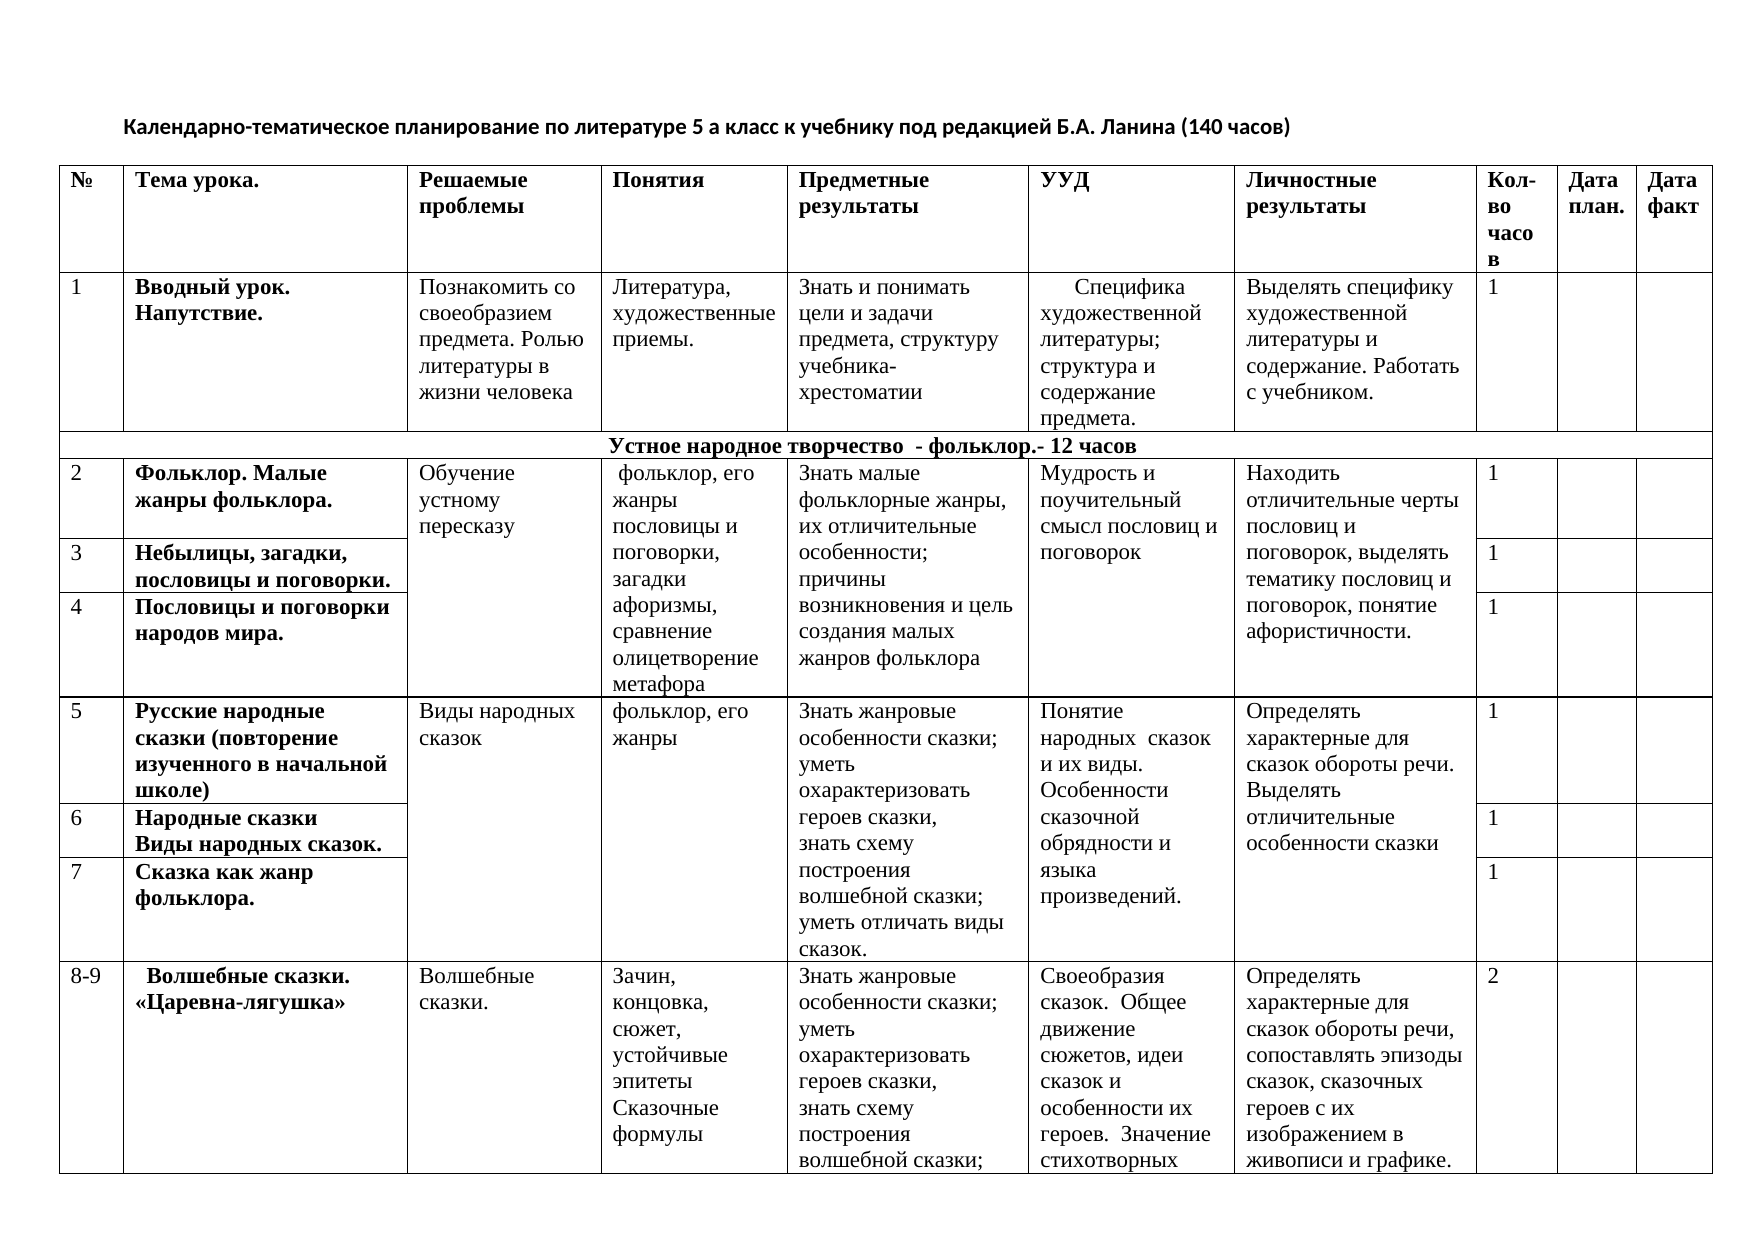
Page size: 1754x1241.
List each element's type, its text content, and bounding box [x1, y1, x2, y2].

table_cell 1 [1477, 858, 1557, 961]
table_cell Вводный урок. Напутствие. [124, 273, 407, 431]
table_cell Народные сказки Виды народных сказок. [124, 804, 407, 857]
table_cell 1 [1477, 459, 1557, 538]
table_cell [1637, 539, 1712, 592]
table_cell 4 [60, 593, 123, 696]
table_cell [1637, 273, 1712, 431]
table_header Дата факт [1637, 166, 1712, 272]
table_cell Небылицы, загадки, пословицы и поговорки. [124, 539, 407, 592]
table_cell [788, 962, 1028, 1173]
table_cell 1 [1477, 273, 1557, 431]
table_header Предметные результаты [788, 166, 1028, 272]
table_cell [1558, 273, 1636, 431]
table_header Решаемые проблемы [408, 166, 601, 272]
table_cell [1235, 962, 1476, 1173]
table_cell [1558, 539, 1636, 592]
table_cell Познакомить со своеобразием предмета. Ролью литературы в жизни человека [408, 273, 601, 431]
table_header Личностные результаты [1235, 166, 1476, 272]
table_cell Пословицы и поговорки народов мира. [124, 593, 407, 696]
table_cell [1558, 804, 1636, 857]
table_cell Литература, художественные приемы. [602, 273, 787, 431]
table_cell [1637, 804, 1712, 857]
table_cell 1 [1477, 698, 1557, 803]
table_cell Определять характерные для сказок обороты речи. Выделять отличительные особенности сказки [1235, 698, 1476, 961]
table_header Тема урока. [124, 166, 407, 272]
table_header Понятия [602, 166, 787, 272]
table_cell Обучение устному пересказу [408, 459, 601, 696]
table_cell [124, 962, 407, 1173]
table_cell Волшебные сказки. [408, 962, 601, 1173]
table_cell Знать малые фольклорные жанры, их отличительные особенности; причины возникновения и цель создания малых жанров фольклора [788, 459, 1028, 696]
table_cell Специфика художественной литературы; структура и содержание предмета. [1029, 273, 1234, 431]
table_header № [60, 166, 123, 272]
table_cell [1637, 962, 1712, 1173]
table_cell 1 [60, 273, 123, 431]
table_cell [1637, 459, 1712, 538]
table_cell фольклор, его жанры пословицы и поговорки, загадки афоризмы, сравнение олицетворение метафора [602, 459, 787, 696]
table_cell 3 [60, 539, 123, 592]
table_cell 1 [1477, 593, 1557, 696]
table_cell 1 [1477, 539, 1557, 592]
table_cell Сказка как жанр фольклора. [124, 858, 407, 961]
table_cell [1029, 962, 1234, 1173]
text Календарно-тематическое планирование по литературе 5 а класс к учебнику под редакцией Б.А. Ланина (140 часов) [118, 112, 1636, 140]
table_cell Выделять специфику художественной литературы и содержание. Работать с учебником. [1235, 273, 1476, 431]
table_cell Виды народных сказок [408, 698, 601, 961]
table_cell 2 [1477, 962, 1557, 1173]
table_cell 6 [60, 804, 123, 857]
table_cell 5 [60, 698, 123, 803]
table_cell Мудрость и поучительный смысл пословиц и поговорок [1029, 459, 1234, 696]
table_cell [1558, 858, 1636, 961]
table_cell 7 [60, 858, 123, 961]
table_cell Устное народное творчество - фольклор.- 12 часов [60, 432, 1712, 458]
table_cell [1637, 593, 1712, 696]
table_cell [1558, 593, 1636, 696]
table_header Кол-во часов [1477, 166, 1557, 272]
table_cell фольклор, его жанры [602, 698, 787, 961]
table_header Дата план. [1558, 166, 1636, 272]
table_cell Русские народные сказки (повторение изученного в начальной школе) [124, 698, 407, 803]
table_cell [1558, 698, 1636, 803]
table_cell [1637, 858, 1712, 961]
table_cell Знать и понимать цели и задачи предмета, структуру учебника-хрестоматии [788, 273, 1028, 431]
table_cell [602, 962, 787, 1173]
table_cell [1558, 459, 1636, 538]
table_cell Знать жанровые особенности сказки; уметь охарактеризовать героев сказки, знать схему построения волшебной сказки; уметь отличать виды сказок. [788, 698, 1028, 961]
table_cell [1558, 962, 1636, 1173]
table_cell Фольклор. Малые жанры фольклора. [124, 459, 407, 538]
table_cell 2 [60, 459, 123, 538]
table_cell Понятие народных сказок и их виды. Особенности сказочной обрядности и языка произведений. [1029, 698, 1234, 961]
table_cell 1 [1477, 804, 1557, 857]
table_cell 8-9 [60, 962, 123, 1173]
table_header УУД [1029, 166, 1234, 272]
table_cell Находить отличительные черты пословиц и поговорок, выделять тематику пословиц и поговорок, понятие афористичности. [1235, 459, 1476, 696]
table_cell [1637, 698, 1712, 803]
